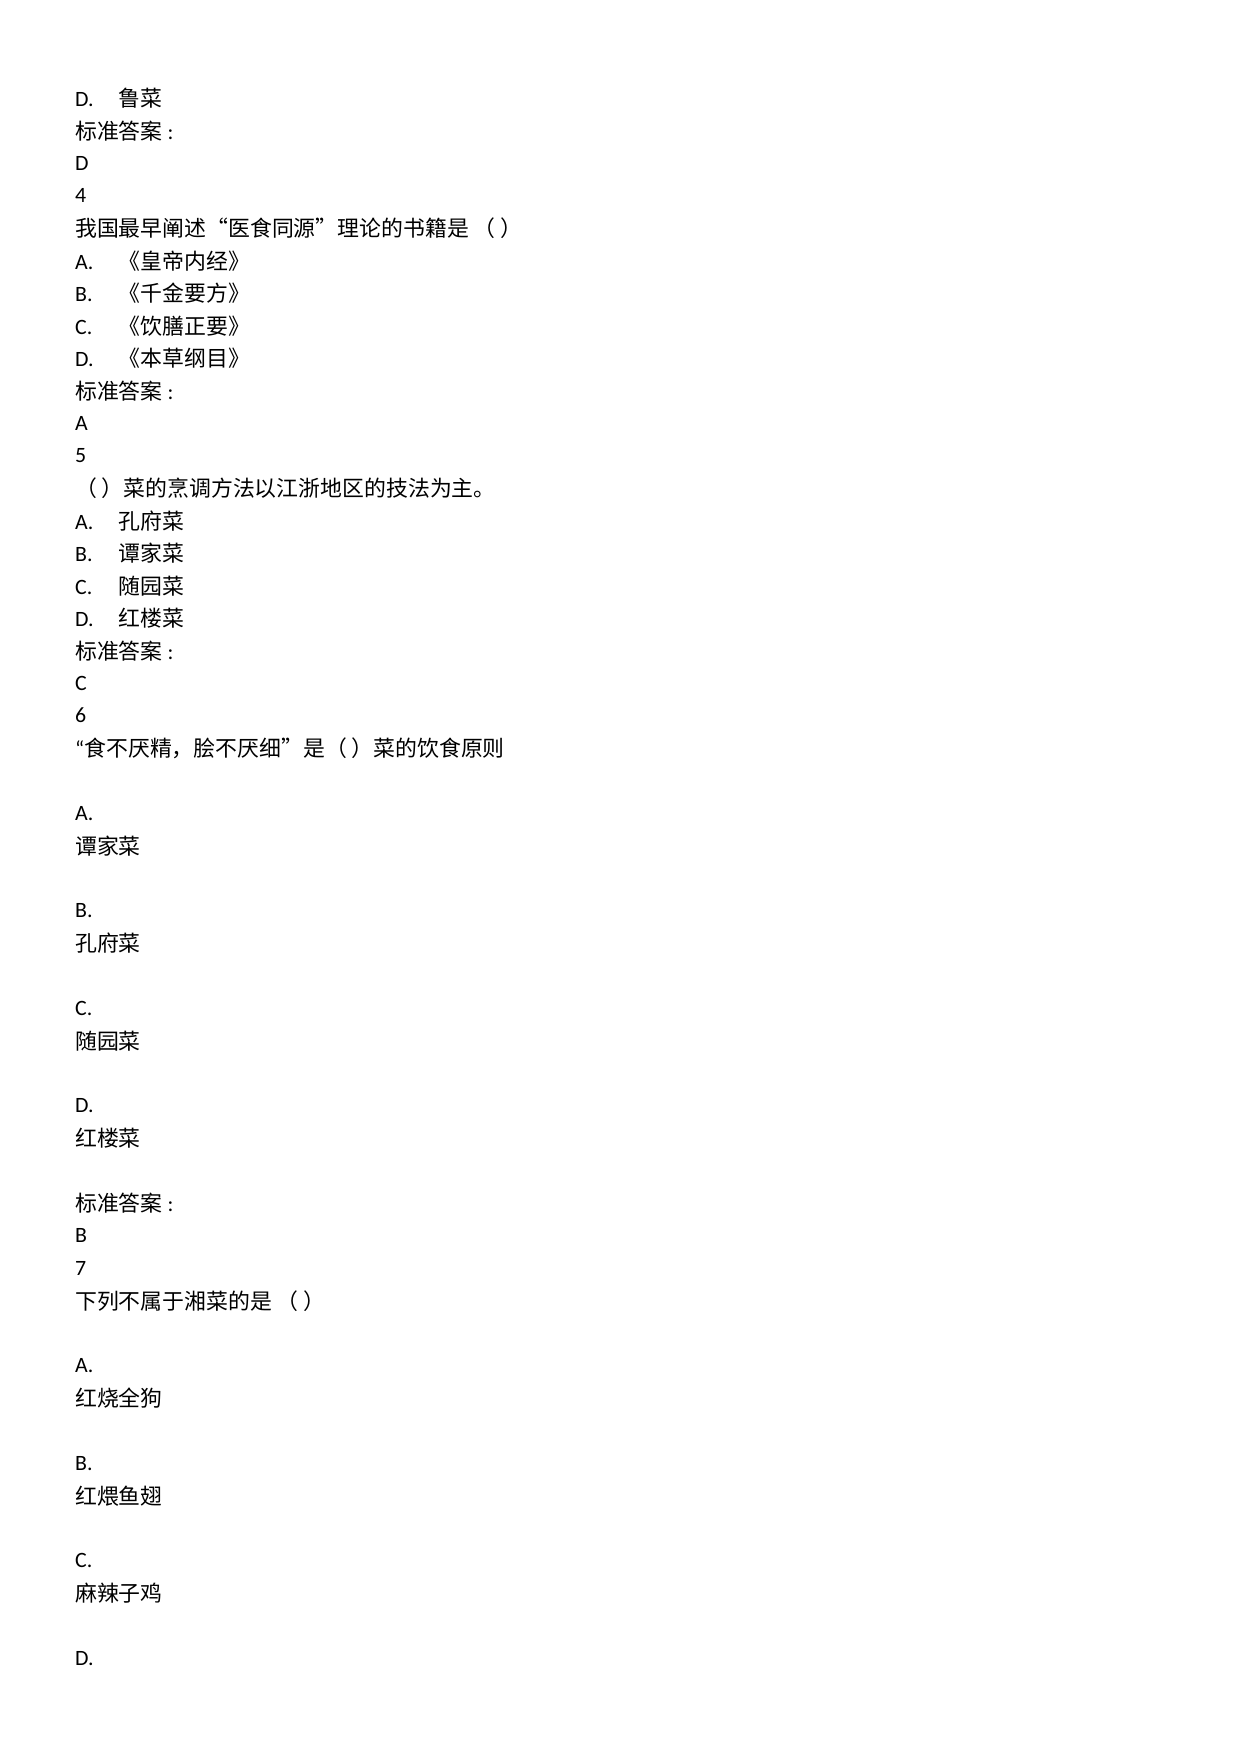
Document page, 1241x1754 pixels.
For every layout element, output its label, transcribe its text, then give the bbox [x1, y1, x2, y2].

text 5 [75, 438, 1165, 471]
text A. 《皇帝内经》 [75, 243, 1165, 276]
text 随园菜 [75, 1023, 1165, 1056]
text B. 《千金要方》 [75, 276, 1165, 308]
text 4 [75, 178, 1165, 211]
text 标准答案 : [75, 373, 1165, 406]
text A. [75, 1348, 1165, 1381]
text 7 [75, 1251, 1165, 1283]
text B [75, 1218, 1165, 1251]
text C [75, 666, 1165, 698]
text 我国最早阐述“医食同源”理论的书籍是 （ ） [75, 211, 1165, 243]
text A [75, 406, 1165, 438]
text D. [75, 1641, 1165, 1673]
text D. 《本草纲目》 [75, 341, 1165, 373]
text 麻辣子鸡 [75, 1576, 1165, 1608]
text 谭家菜 [75, 828, 1165, 861]
text B. [75, 1446, 1165, 1478]
text C. [75, 991, 1165, 1023]
text D. 鲁菜 [75, 81, 1165, 113]
text B. 谭家菜 [75, 536, 1165, 568]
text （ ）菜的烹调方法以江浙地区的技法为主。 [75, 471, 1165, 503]
text 孔府菜 [75, 926, 1165, 958]
text A. [75, 796, 1165, 828]
text C. 随园菜 [75, 568, 1165, 601]
text 下列不属于湘菜的是 （ ） [75, 1283, 1165, 1316]
text 红楼菜 [75, 1121, 1165, 1153]
text 标准答案 : [75, 1186, 1165, 1218]
text 6 [75, 698, 1165, 731]
text D. [75, 1088, 1165, 1121]
text 标准答案 : [75, 113, 1165, 146]
text D [75, 146, 1165, 178]
text A. 孔府菜 [75, 503, 1165, 536]
text 标准答案 : [75, 633, 1165, 666]
text B. [75, 893, 1165, 926]
text “食不厌精，脍不厌细”是（ ）菜的饮食原则 [75, 731, 1165, 763]
text 红煨鱼翅 [75, 1478, 1165, 1511]
text C. [75, 1543, 1165, 1576]
text D. 红楼菜 [75, 601, 1165, 633]
text 红烧全狗 [75, 1381, 1165, 1413]
text C. 《饮膳正要》 [75, 308, 1165, 341]
